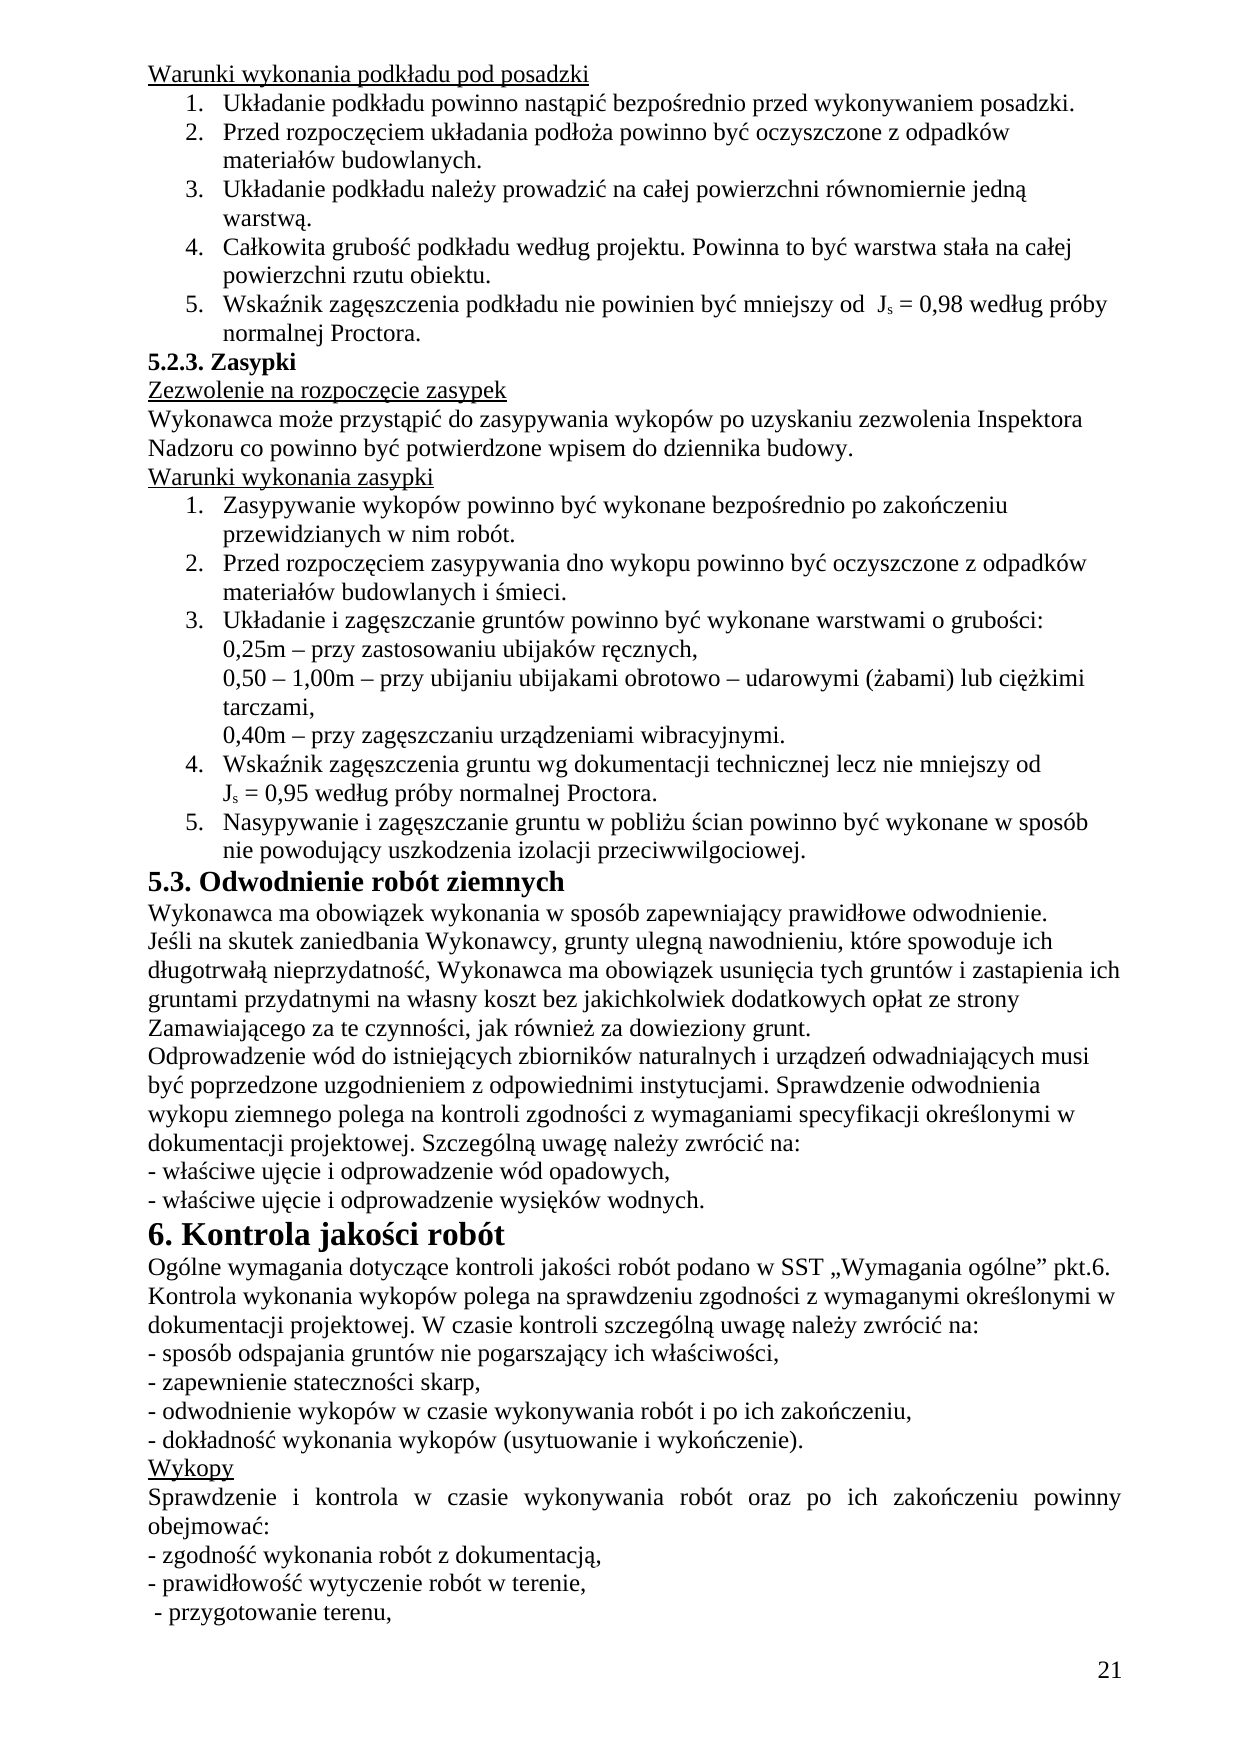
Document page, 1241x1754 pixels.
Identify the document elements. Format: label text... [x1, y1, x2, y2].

text 5.2.3. Zasypki [148, 347, 1122, 375]
text - zapewnienie stateczności skarp, [148, 1367, 1122, 1396]
list Układanie i zagęszczanie gruntów powinno być wykonane warstwami o grubości: [185, 605, 1122, 634]
text Wykonawca ma obowiązek wykonania w sposób zapewniający prawidłowe odwodnienie. [148, 898, 1122, 926]
text - prawidłowość wytyczenie robót w terenie, [148, 1568, 1122, 1597]
list Wskaźnik zagęszczenia gruntu wg dokumentacji technicznej lecz nie mniejszy od Js = 0,95 według próby normalnej Proctora. [185, 749, 1122, 807]
text Warunki wykonania zasypki [148, 462, 1122, 490]
list Układanie podkładu należy prowadzić na całej powierzchni równomiernie jedną warstwą. [185, 174, 1122, 232]
text - sposób odspajania gruntów nie pogarszający ich właściwości, [148, 1338, 1122, 1367]
text 5.3. Odwodnienie robót ziemnych [148, 864, 1122, 898]
text Warunki wykonania podkładu pod posadzki [148, 59, 1122, 88]
text Odprowadzenie wód do istniejących zbiorników naturalnych i urządzeń odwadniających musi być poprzedzone uzgodnieniem z odpowiednimi instytucjami. Sprawdzenie odwodnienia wykopu ziemnego polega na kontroli zgodności z wymaganiami specyfikacji określonymi w dokumentacji projektowej. Szczególną uwagę należy zwrócić na: [148, 1041, 1122, 1156]
list Nasypywanie i zagęszczanie gruntu w pobliżu ścian powinno być wykonane w sposób nie powodujący uszkodzenia izolacji przeciwwilgociowej. [185, 807, 1122, 864]
text 0,50 – 1,00m – przy ubijaniu ubijakami obrotowo – udarowymi (żabami) lub ciężkimi tarczami, [223, 663, 1122, 720]
list Przed rozpoczęciem układania podłoża powinno być oczyszczone z odpadków materiałów budowlanych. [185, 117, 1122, 174]
list Wskaźnik zagęszczenia podkładu nie powinien być mniejszy od Js = 0,98 według próby normalnej Proctora. [185, 289, 1122, 347]
text Wykopy [148, 1453, 1122, 1482]
text - przygotowanie terenu, [148, 1597, 1122, 1626]
text Ogólne wymagania dotyczące kontroli jakości robót podano w SST „Wymagania ogólne” pkt.6. [148, 1252, 1122, 1281]
list Układanie podkładu powinno nastąpić bezpośrednio przed wykonywaniem posadzki. [185, 88, 1122, 117]
text Jeśli na skutek zaniedbania Wykonawcy, grunty ulegną nawodnieniu, które spowoduje ich długotrwałą nieprzydatność, Wykonawca ma obowiązek usunięcia tych gruntów i zastapienia ich gruntami przydatnymi na własny koszt bez jakichkolwiek dodatkowych opłat ze strony Zamawiającego za te czynności, jak również za dowieziony grunt. [148, 926, 1122, 1041]
text - odwodnienie wykopów w czasie wykonywania robót i po ich zakończeniu, [148, 1396, 1122, 1425]
text - zgodność wykonania robót z dokumentacją, [148, 1540, 1122, 1568]
text Sprawdzenie i kontrola w czasie wykonywania robót oraz po ich zakończeniu powinny obejmować: [148, 1482, 1122, 1540]
text 0,40m – przy zagęszczaniu urządzeniami wibracyjnymi. [223, 720, 1122, 749]
list Przed rozpoczęciem zasypywania dno wykopu powinno być oczyszczone z odpadków materiałów budowlanych i śmieci. [185, 548, 1122, 605]
text Zezwolenie na rozpoczęcie zasypek [148, 375, 1122, 404]
text - właściwe ujęcie i odprowadzenie wód opadowych, [148, 1156, 1122, 1185]
text - dokładność wykonania wykopów (usytuowanie i wykończenie). [148, 1425, 1122, 1453]
text Wykonawca może przystąpić do zasypywania wykopów po uzyskaniu zezwolenia Inspektora Nadzoru co powinno być potwierdzone wpisem do dziennika budowy. [148, 404, 1122, 462]
list Całkowita grubość podkładu według projektu. Powinna to być warstwa stała na całej powierzchni rzutu obiektu. [185, 232, 1122, 289]
text 6. Kontrola jakości robót [148, 1214, 1122, 1252]
list Zasypywanie wykopów powinno być wykonane bezpośrednio po zakończeniu przewidzianych w nim robót. [185, 490, 1122, 548]
text Kontrola wykonania wykopów polega na sprawdzeniu zgodności z wymaganymi określonymi w dokumentacji projektowej. W czasie kontroli szczególną uwagę należy zwrócić na: [148, 1281, 1122, 1338]
text - właściwe ujęcie i odprowadzenie wysięków wodnych. [148, 1185, 1122, 1214]
text 0,25m – przy zastosowaniu ubijaków ręcznych, [223, 634, 1122, 663]
